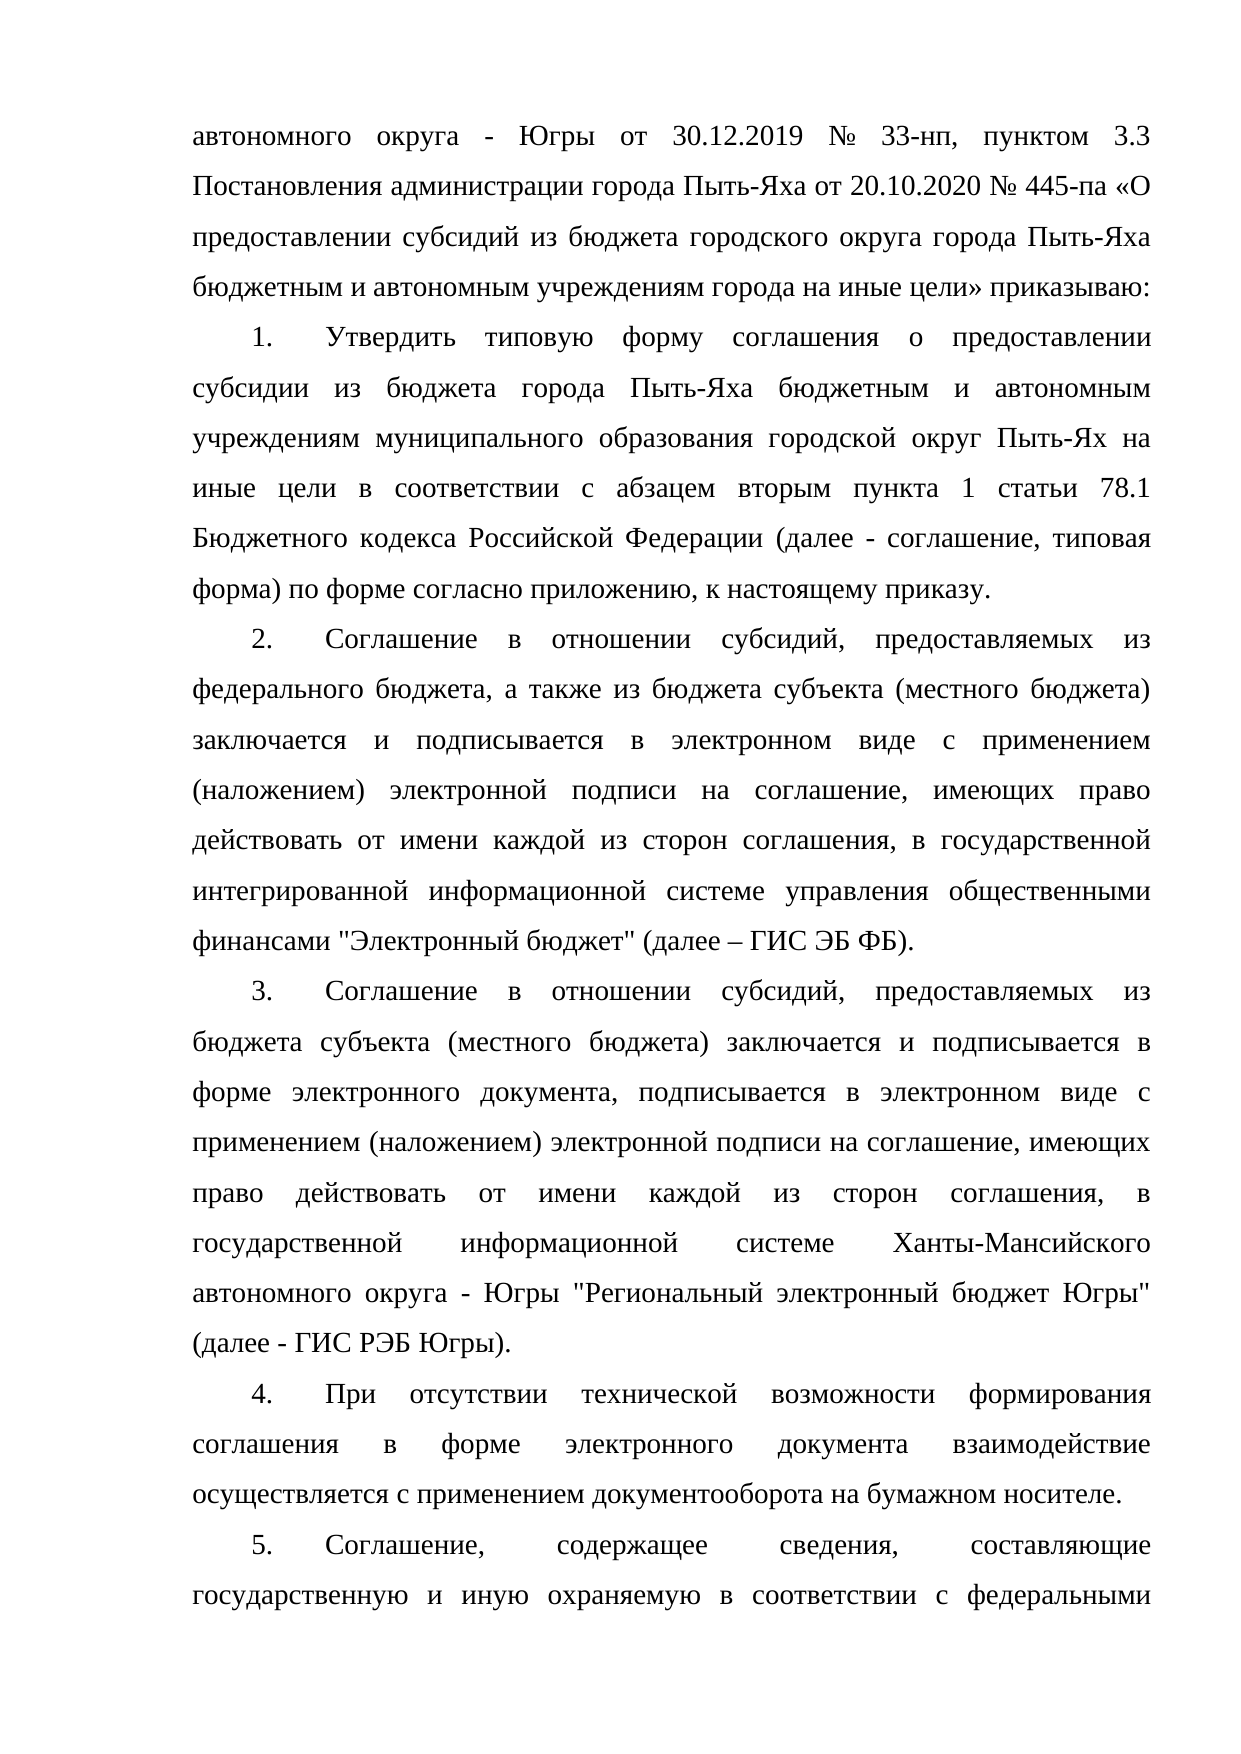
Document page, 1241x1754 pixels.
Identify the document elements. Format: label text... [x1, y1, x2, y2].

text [192, 118, 1152, 303]
list Утвердить типовую форму соглашения о предоставлении субсидии из бюджета города Пыть-Яха бюджетным и автономным учреждениям муниципального образования городской округ Пыть-Ях на иные цели в соответствии с абзацем вторым пункта 1 статьи 78.1 Бюджетного кодекса Российской Федерации (далее - соглашение, типовая форма) по форме согласно приложению, к настоящему приказу. [192, 319, 1152, 604]
list При отсутствии технической возможности формирования соглашения в форме электронного документа взаимодействие осуществляется с применением документооборота на бумажном носителе. [192, 1376, 1152, 1510]
list Соглашение в отношении субсидий, предоставляемых из бюджета субъекта (местного бюджета) заключается и подписывается в форме электронного документа, подписывается в электронном виде с применением (наложением) электронной подписи на соглашение, имеющих право действовать от имени каждой из сторон соглашения, в государственной информационной системе Ханты-Мансийского автономного округа - Югры "Региональный электронный бюджет Югры" (далее - ГИС РЭБ Югры). [192, 973, 1152, 1359]
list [192, 1527, 1152, 1611]
list Соглашение в отношении субсидий, предоставляемых из федерального бюджета, а также из бюджета субъекта (местного бюджета) заключается и подписывается в электронном виде с применением (наложением) электронной подписи на соглашение, имеющих право действовать от имени каждой из сторон соглашения, в государственной интегрированной информационной системе управления общественными финансами "Электронный бюджет" (далее – ГИС ЭБ ФБ). [192, 621, 1152, 957]
